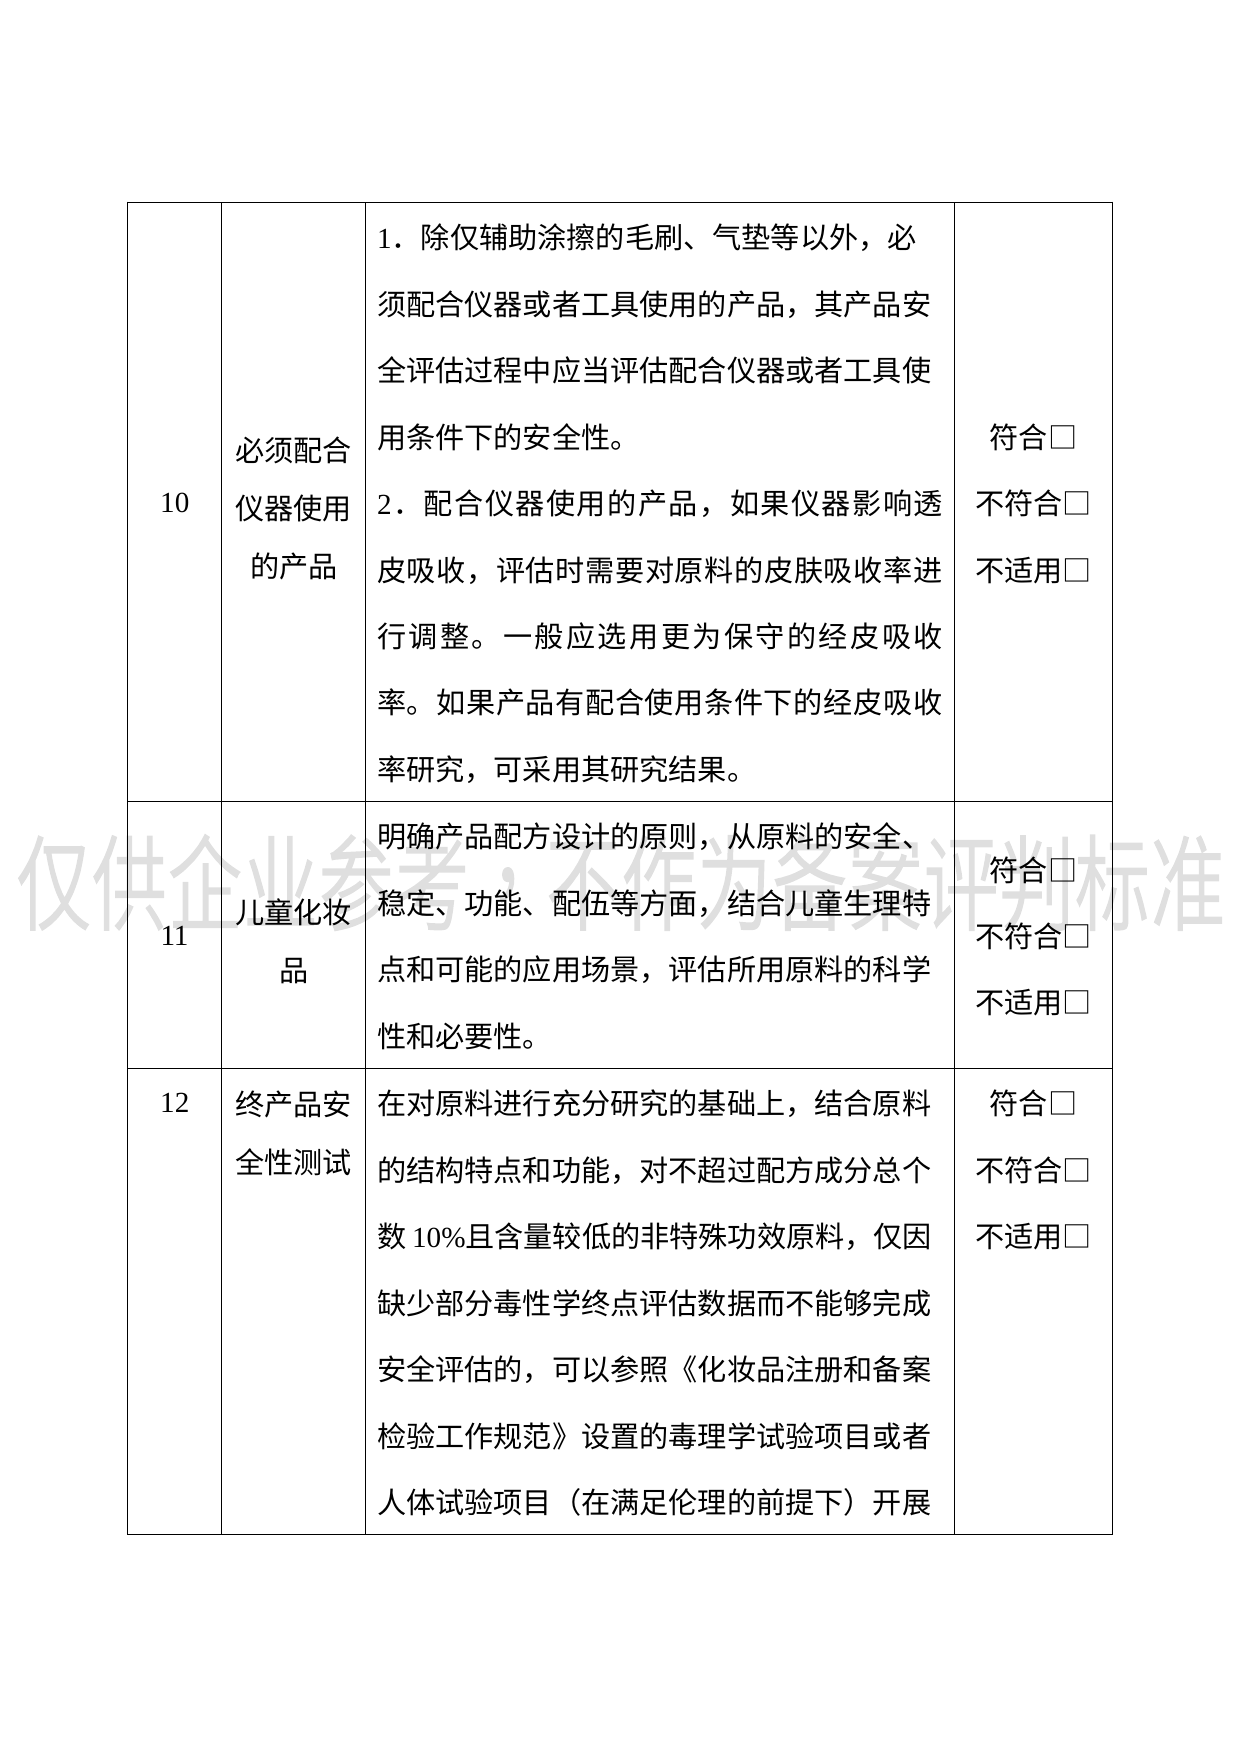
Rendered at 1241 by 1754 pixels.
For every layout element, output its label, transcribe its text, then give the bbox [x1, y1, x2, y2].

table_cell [366, 1069, 954, 1534]
table_cell 符合□ 不符合□ 不适用□ [955, 802, 1112, 1068]
table_cell 1．除仅辅助涂擦的毛刷、气垫等以外，必须配合仪器或者工具使用的产品，其产品安全评估过程中应当评估配合仪器或者工具使用条件下的安全性。 2．配合仪器使用的产品，如果仪器影响透皮吸收，评估时需要对原料的皮肤吸收率进行调整。一般应选用更为保守的经皮吸收率。如果产品有配合使用条件下的经皮吸收率研究，可采用其研究结果。 [366, 203, 954, 801]
table_cell 明确产品配方设计的原则，从原料的安全、稳定、功能、配伍等方面，结合儿童生理特点和可能的应用场景，评估所用原料的科学性和必要性。 [366, 802, 954, 1068]
table_cell 11 [128, 802, 221, 1068]
table_cell 10 [128, 203, 221, 801]
table_cell 儿童化妆品 [222, 802, 365, 1068]
table_cell 符合□ 不符合□ 不适用□ [955, 1069, 1112, 1534]
table_cell 符合□ 不符合□ 不适用□ [955, 203, 1112, 801]
table_cell 终产品安全性测试 [222, 1069, 365, 1534]
table_cell 必须配合仪器使用的产品 [222, 203, 365, 801]
table_cell 12 [128, 1069, 221, 1534]
